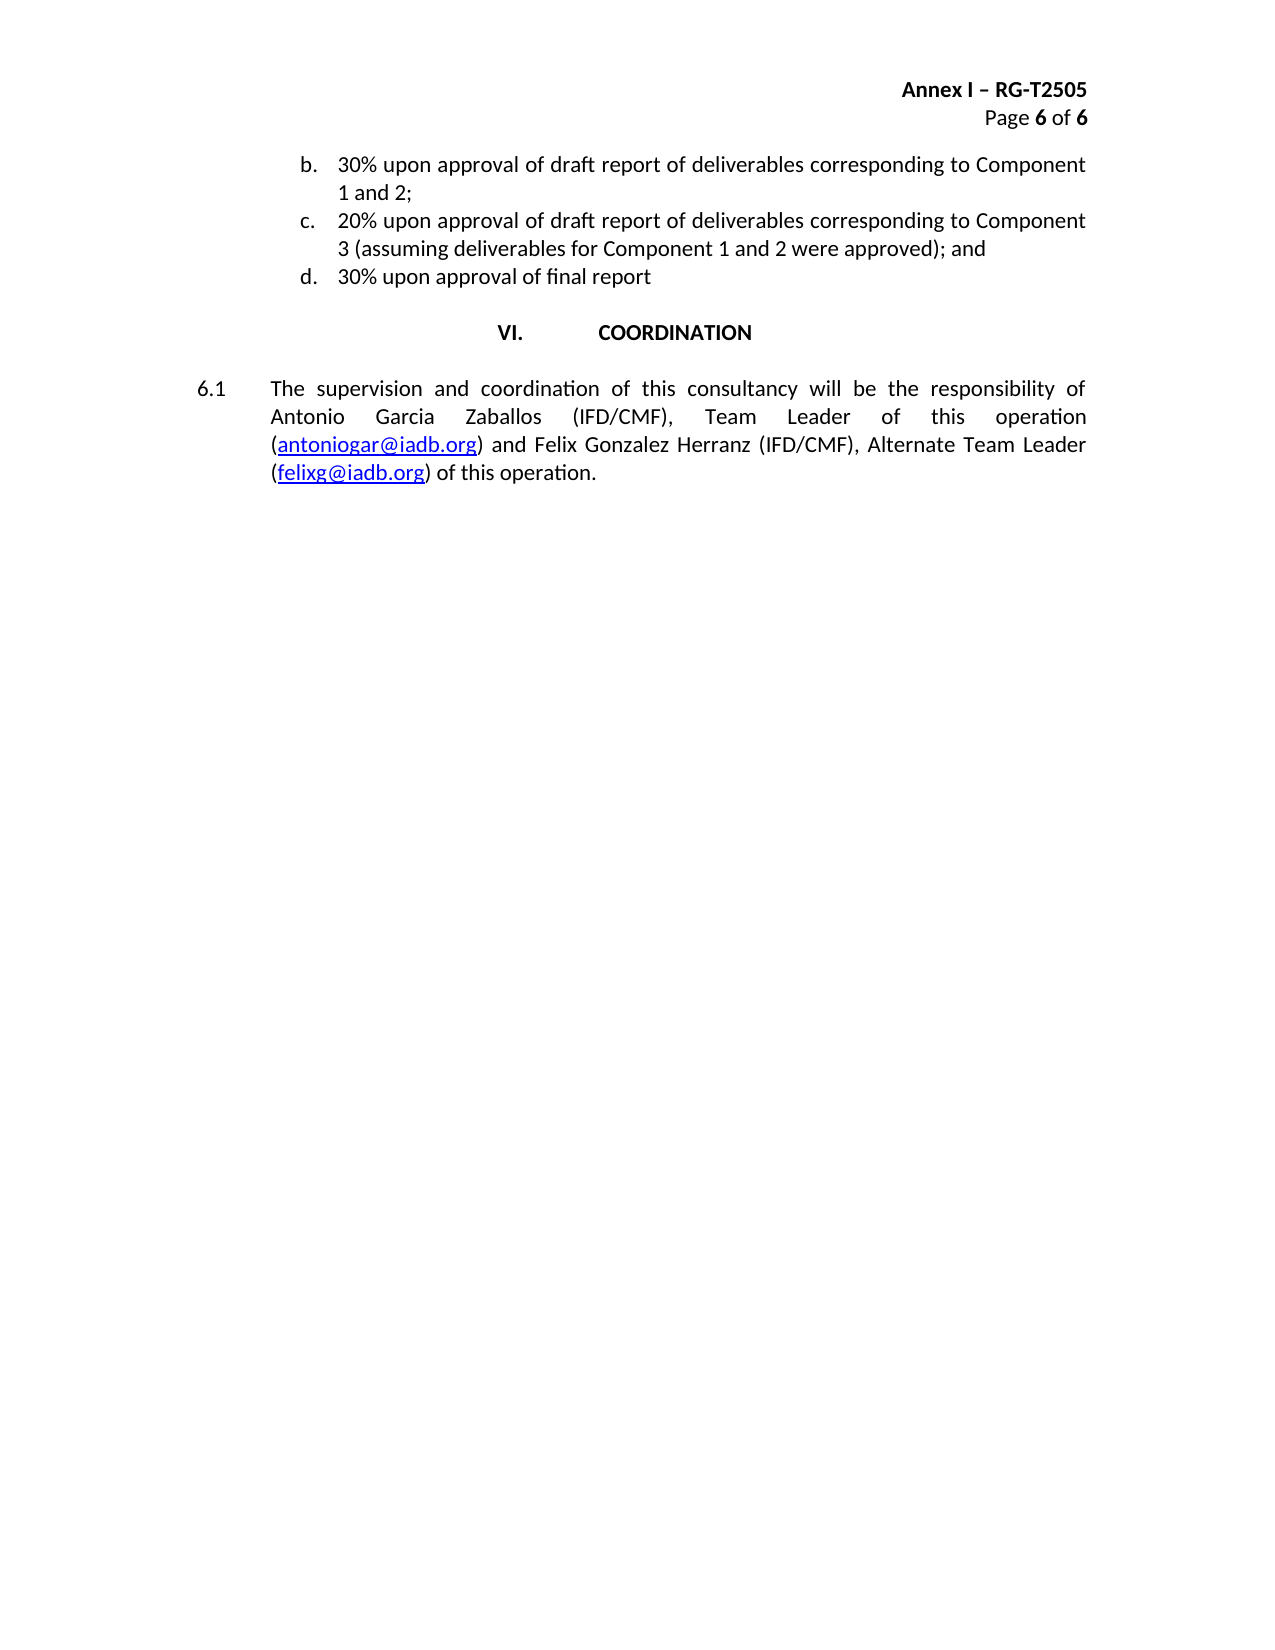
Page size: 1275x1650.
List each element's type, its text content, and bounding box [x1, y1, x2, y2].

list 30% upon approval of final report [300, 262, 1087, 290]
list 30% upon approval of draft report of deliverables corresponding to Component 1 and 2; [300, 150, 1087, 206]
list The supervision and coordination of this consultancy will be the responsibility of Antonio Garcia Zaballos (IFD/CMF), Team Leader of this operation (antoniogar@iadb.org) and Felix Gonzalez Herranz (IFD/CMF), Alternate Team Leader (felixg@iadb.org) of this operation. [197, 374, 1087, 486]
list 20% upon approval of draft report of deliverables corresponding to Component 3 (assuming deliverables for Component 1 and 2 were approved); and [300, 206, 1087, 262]
list COORDINATION [187, 318, 1087, 346]
